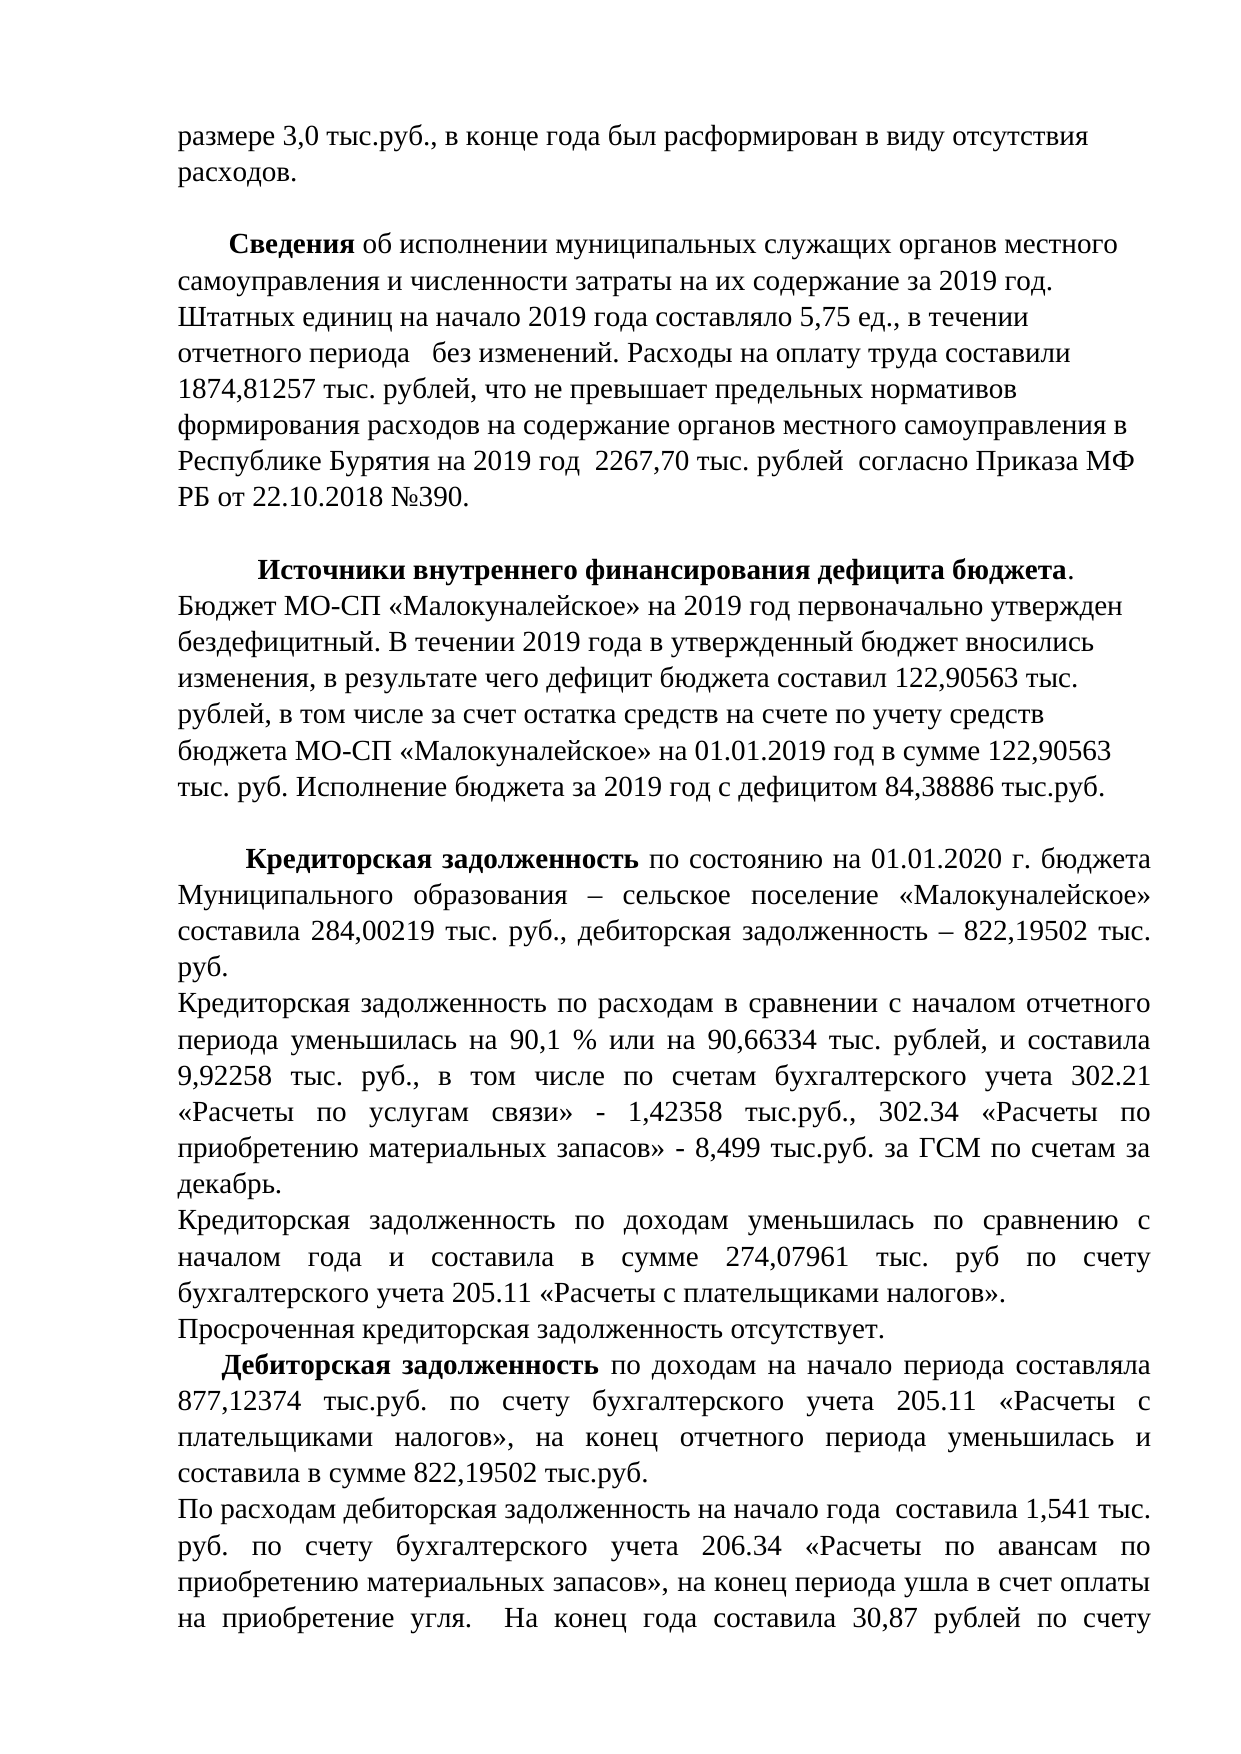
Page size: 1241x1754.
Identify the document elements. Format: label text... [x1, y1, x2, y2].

text Просроченная кредиторская задолженность отсутствует. [177, 1311, 1152, 1344]
text Сведения об исполнении муниципальных служащих органов местного самоуправления и численности затраты на их содержание за 2019 год. Штатных единиц на начало 2019 года составляло 5,75 ед., в течении отчетного периода без изменений. Расходы на оплату труда составили 1874,81257 тыс. рублей, что не превышает предельных нормативов формирования расходов на содержание органов местного самоуправления в Республике Бурятия на 2019 год 2267,70 тыс. рублей согласно Приказа МФ РБ от 22.10.2018 №390. [177, 227, 1152, 513]
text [177, 1492, 1152, 1634]
text Кредиторская задолженность по расходам в сравнении с началом отчетного периода уменьшилась на 90,1 % или на 90,66334 тыс. рублей, и составила 9,92258 тыс. руб., в том числе по счетам бухгалтерского учета 302.21 «Расчеты по услугам связи» - 1,42358 тыс.руб., 302.34 «Расчеты по приобретению материальных запасов» - 8,499 тыс.руб. за ГСМ по счетам за декабрь. [177, 986, 1152, 1200]
text Кредиторская задолженность по доходам уменьшилась по сравнению с началом года и составила в сумме 274,07961 тыс. руб по счету бухгалтерского учета 205.11 «Расчеты с плательщиками налогов». [177, 1202, 1152, 1308]
text Кредиторская задолженность по состоянию на 01.01.2020 г. бюджета Муниципального образования – сельское поселение «Малокуналейское» составила 284,00219 тыс. руб., дебиторская задолженность – 822,19502 тыс. руб. [177, 841, 1152, 983]
text Дебиторская задолженность по доходам на начало периода составляла 877,12374 тыс.руб. по счету бухгалтерского учета 205.11 «Расчеты с плательщиками налогов», на конец отчетного периода уменьшилась и составила в сумме 822,19502 тыс.руб. [177, 1347, 1152, 1489]
text Бюджет МО-СП «Малокуналейское» на 2019 год первоначально утвержден бездефицитный. В течении 2019 года в утвержденный бюджет вносились изменения, в результате чего дефицит бюджета составил 122,90563 тыс. рублей, в том числе за счет остатка средств на счете по учету средств бюджета МО-СП «Малокуналейское» на 01.01.2019 год в сумме 122,90563 тыс. руб. Исполнение бюджета за 2019 год с дефицитом 84,38886 тыс.руб. [177, 588, 1152, 802]
text Источники внутреннего финансирования дефицита бюджета. [177, 552, 1152, 585]
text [177, 118, 1152, 188]
